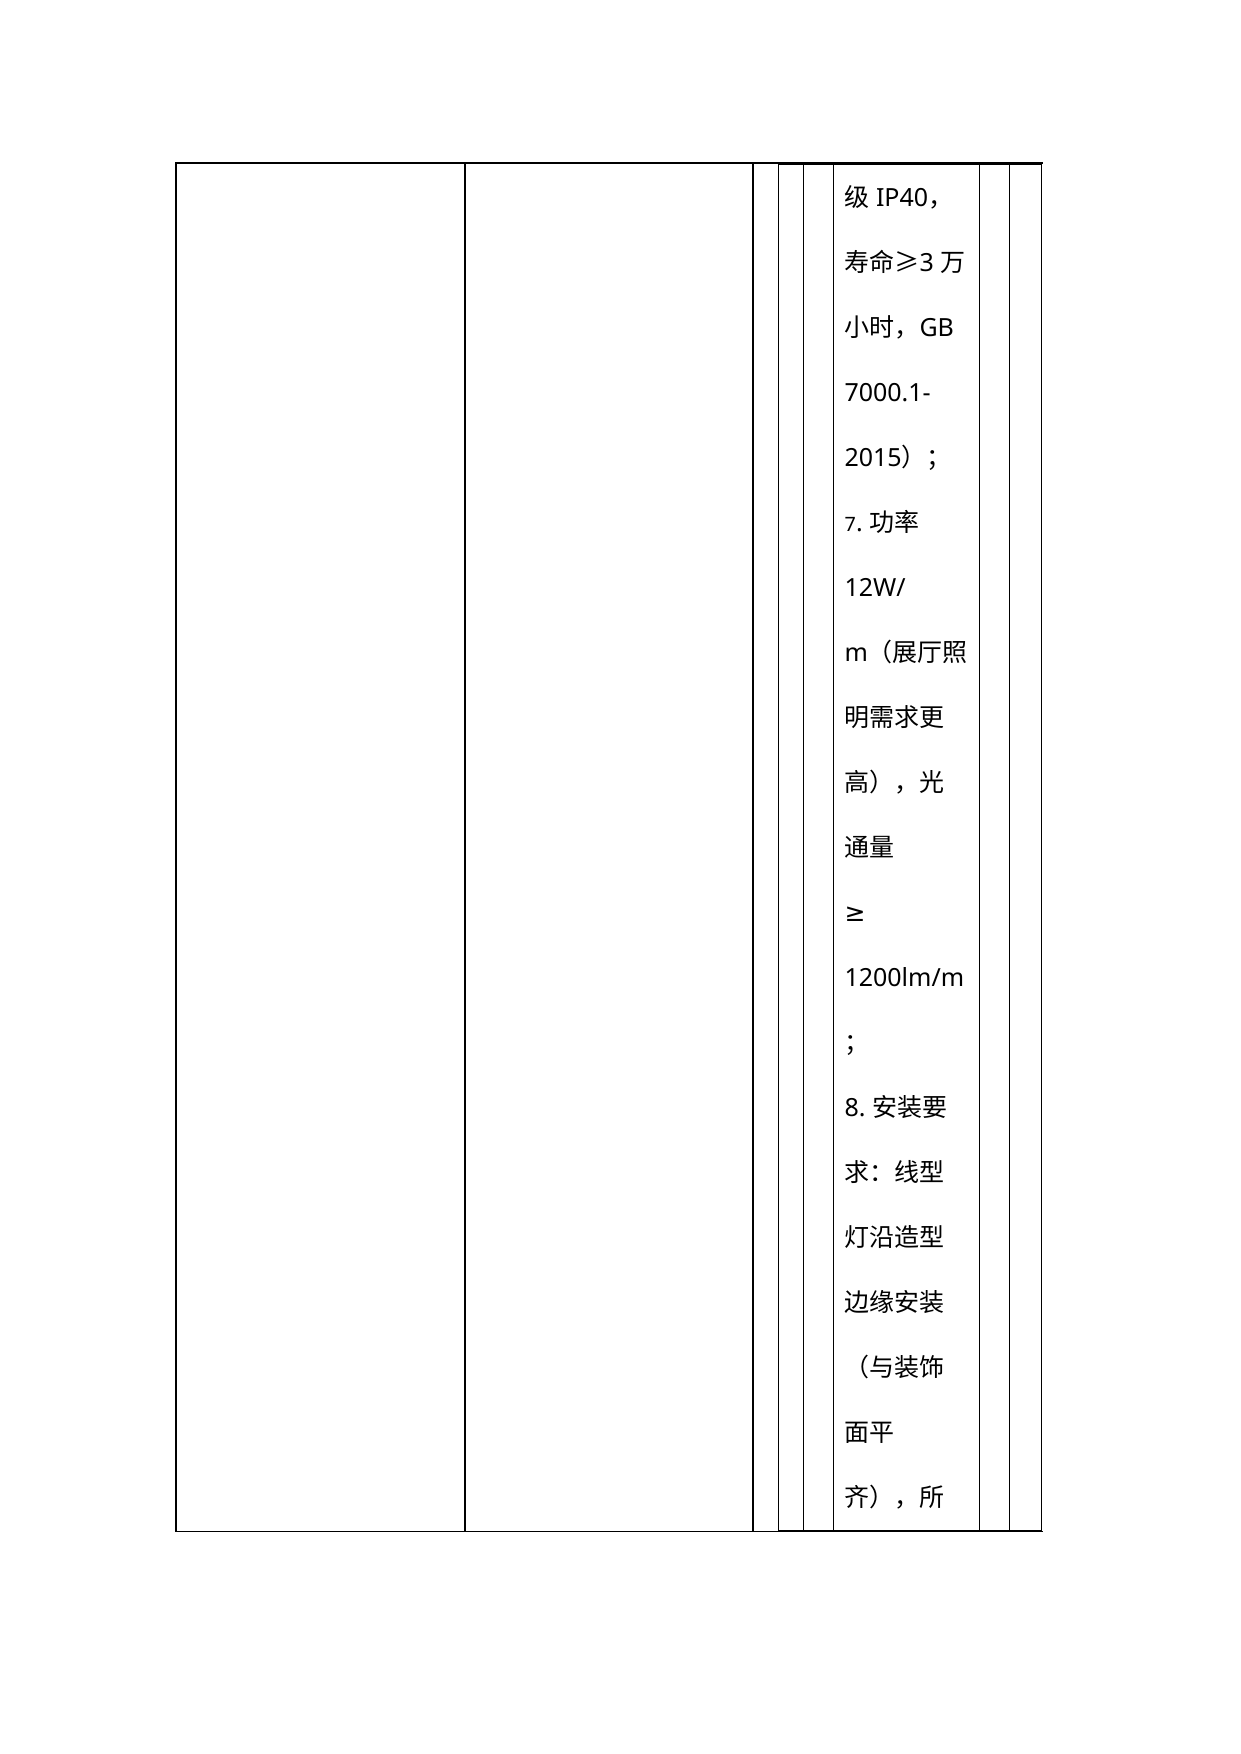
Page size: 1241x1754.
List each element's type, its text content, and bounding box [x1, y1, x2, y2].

table_cell [754, 164, 778, 1531]
table_cell [779, 165, 803, 1530]
table_cell ★ [466, 164, 752, 1531]
table_cell 1 [177, 164, 464, 1531]
table_cell [834, 165, 979, 1530]
table_cell [1010, 165, 1041, 1530]
table_cell [980, 165, 1009, 1530]
table_cell [804, 165, 833, 1530]
